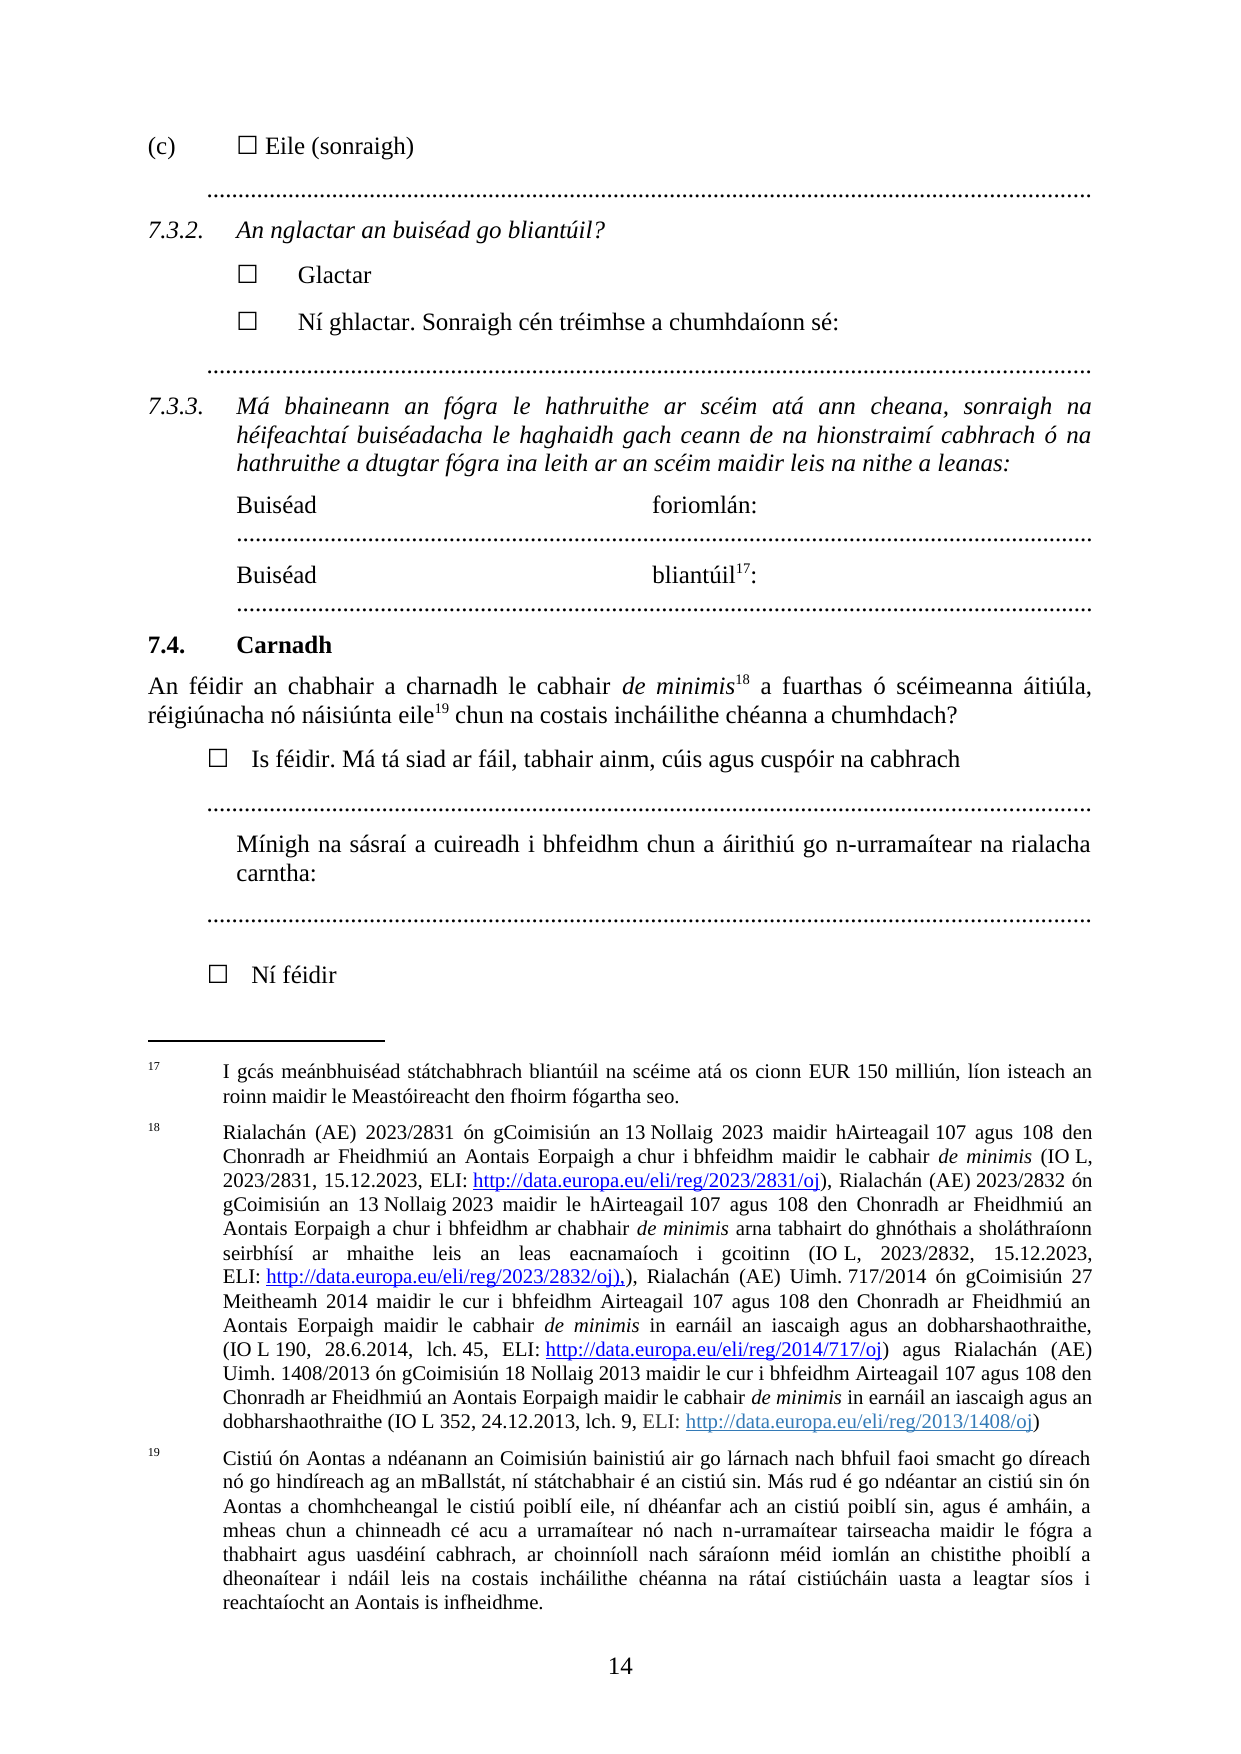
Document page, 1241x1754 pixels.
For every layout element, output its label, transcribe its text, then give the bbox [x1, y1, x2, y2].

text Buiséad bliantúil: [236, 560, 1093, 617]
text Is féidir. Má tá siad ar fáil, tabhair ainm, cúis agus cuspóir na cabhrach [207, 741, 1093, 775]
text Ní ghlactar. Sonraigh cén tréimhse a chumhdaíonn sé: [236, 303, 1093, 337]
text An féidir an chabhair a charnadh le cabhair de minimis a fuarthas ó scéimeanna áitiúla, réigiúnacha nó náisiúnta eile chun na costais incháilithe chéanna a chumhdach? [148, 671, 1093, 728]
text Buiséad foriomlán: [236, 490, 1093, 547]
text Glactar [236, 257, 1093, 291]
text Mínigh na sásraí a cuireadh i bhfeidhm chun a áirithiú go n-urramaítear na rialacha carntha: [236, 829, 1093, 886]
subtitle 7.4. Carnadh [148, 630, 1093, 658]
text Ní féidir [207, 957, 1093, 991]
text (c) Eile (sonraigh) [148, 128, 1093, 162]
subtitle 7.3.3. Má bhaineann an fógra le hathruithe ar scéim atá ann cheana, sonraigh na héifeachtaí buiséadacha le haghaidh gach ceann de na hionstraimí cabhrach ó na hathruithe a dtugtar fógra ina leith ar an scéim maidir leis na nithe a leanas: [148, 391, 1093, 477]
subtitle 7.3.2. An nglactar an buiséad go bliantúil? [148, 215, 1093, 244]
